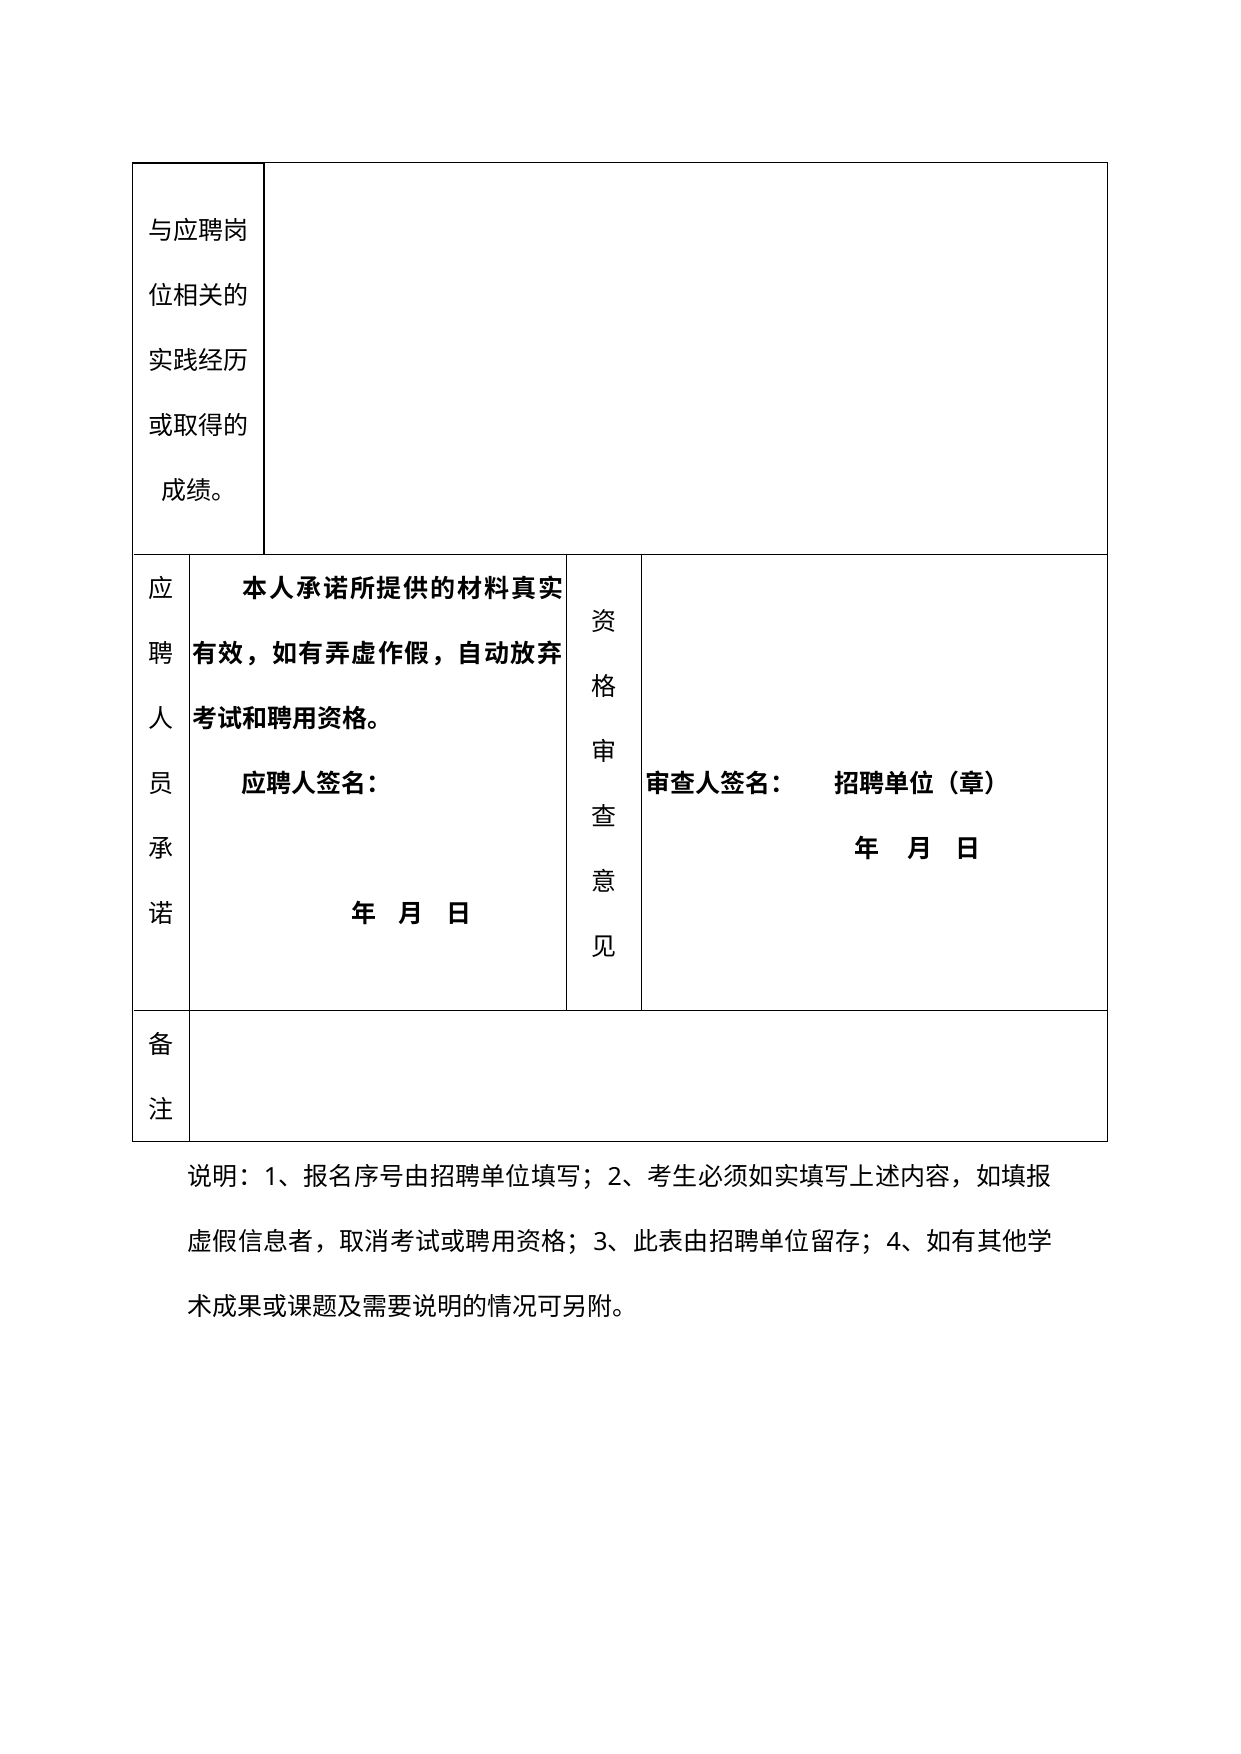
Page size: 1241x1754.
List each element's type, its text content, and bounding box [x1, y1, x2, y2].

table_cell [190, 1011, 1107, 1141]
table_cell 审查人签名： 招聘单位（章） 年 月 日 [642, 555, 1107, 1009]
table_cell 本人承诺所提供的材料真实有效，如有弄虚作假，自动放弃考试和聘用资格。 应聘人签名： 年 月 日 [190, 555, 566, 1009]
table_cell 资 格 审 查 意 见 [567, 555, 641, 1009]
table_cell 备 注 [133, 1011, 189, 1141]
table_cell 与应聘岗位相关的实践经历或取得的成绩。 [133, 164, 263, 553]
table_cell [265, 163, 1107, 553]
text 说明：1、报名序号由招聘单位填写；2、考生必须如实填写上述内容，如填报虚假信息者，取消考试或聘用资格；3、此表由招聘单位留存；4、如有其他学术成果或课题及需要说明的情况可另附。 [187, 1142, 1053, 1337]
table_cell 应 聘 人 员 承 诺 [133, 555, 189, 1009]
